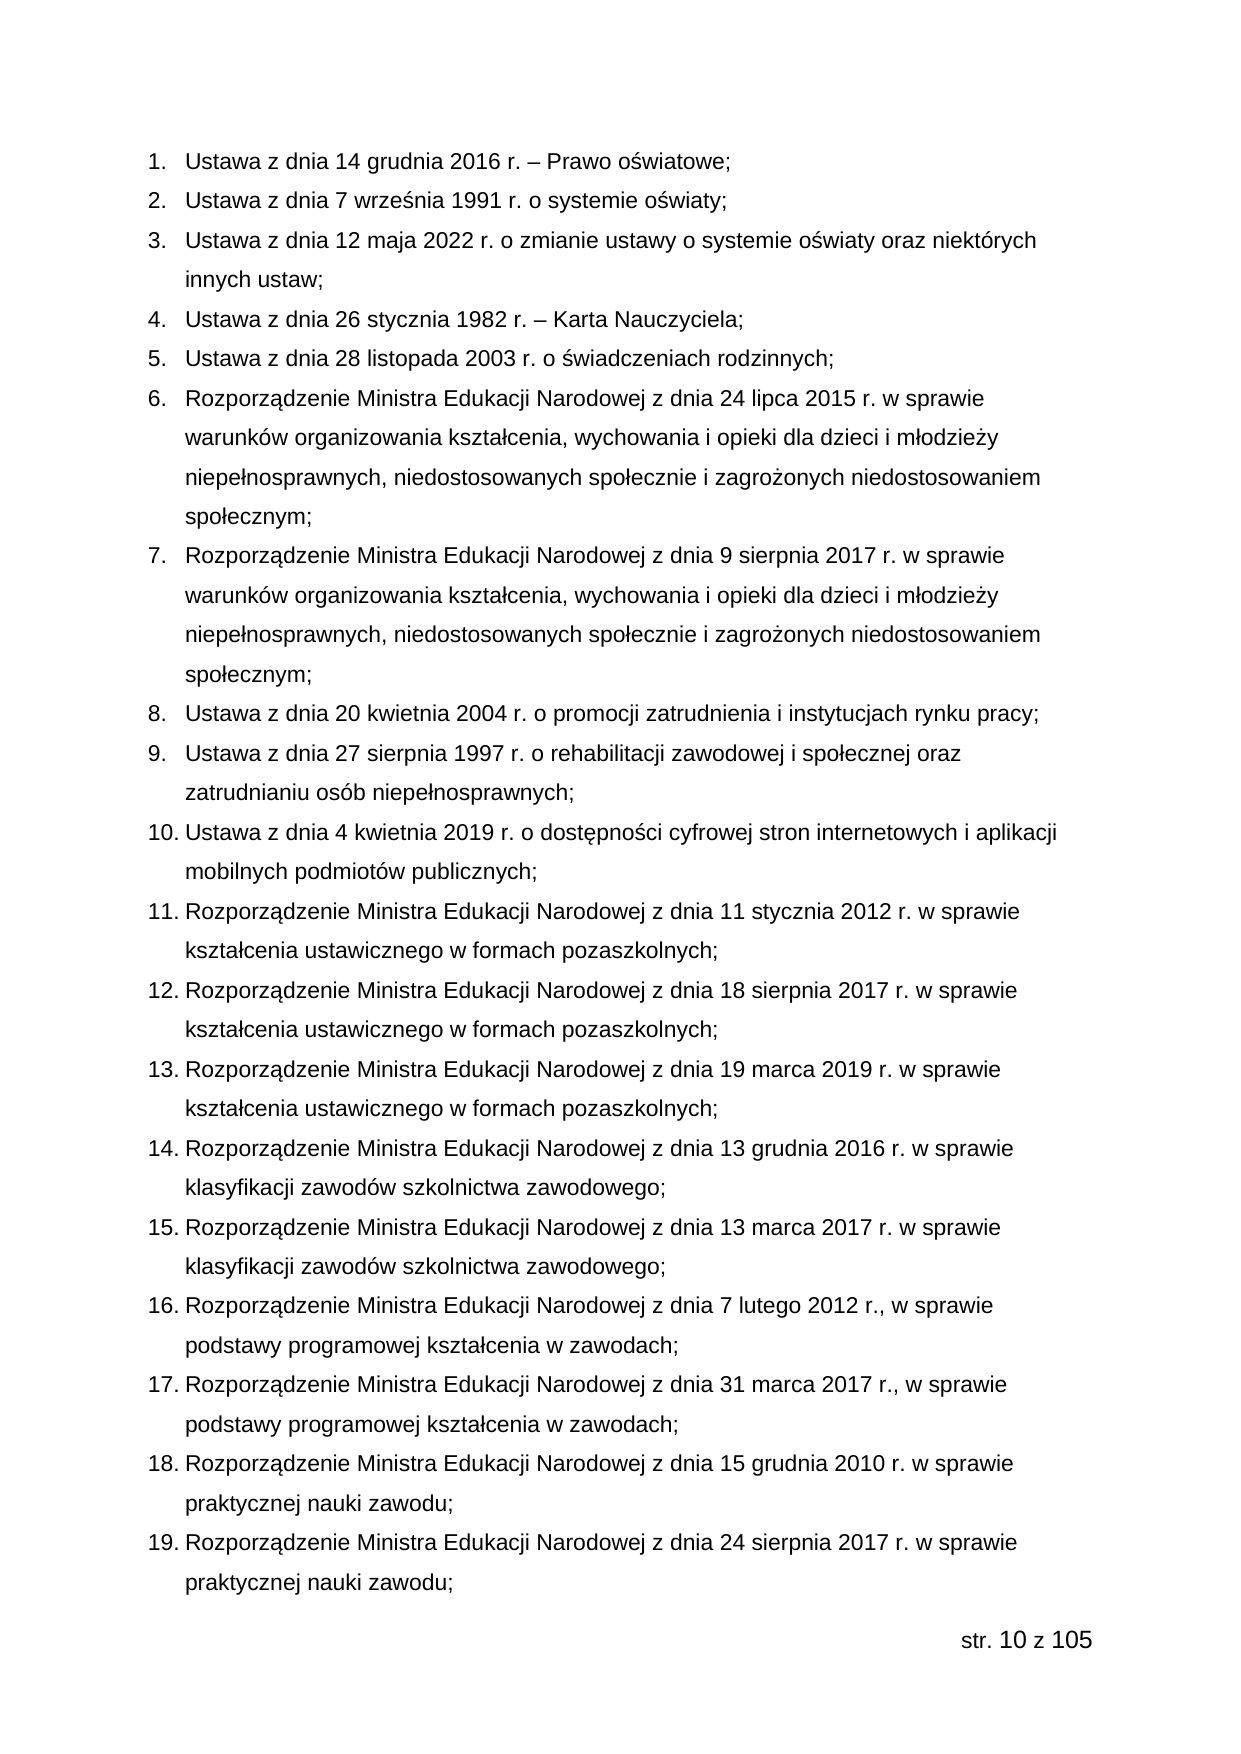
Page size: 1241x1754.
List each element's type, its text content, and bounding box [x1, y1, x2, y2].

list Rozporządzenie Ministra Edukacji Narodowej z dnia 24 lipca 2015 r. w sprawie warunków organizowania kształcenia, wychowania i opieki dla dzieci i młodzieży niepełnosprawnych, niedostosowanych społecznie i zagrożonych niedostosowaniem społecznym; [148, 384, 1093, 529]
list Rozporządzenie Ministra Edukacji Narodowej z dnia 24 sierpnia 2017 r. w sprawie praktycznej nauki zawodu; [148, 1529, 1093, 1595]
list Ustawa z dnia 26 stycznia 1982 r. – Karta Nauczyciela; [148, 306, 1093, 332]
list Ustawa z dnia 27 sierpnia 1997 r. o rehabilitacji zawodowej i społecznej oraz zatrudnianiu osób niepełnosprawnych; [148, 740, 1093, 806]
list Rozporządzenie Ministra Edukacji Narodowej z dnia 9 sierpnia 2017 r. w sprawie warunków organizowania kształcenia, wychowania i opieki dla dzieci i młodzieży niepełnosprawnych, niedostosowanych społecznie i zagrożonych niedostosowaniem społecznym; [148, 542, 1093, 687]
list Ustawa z dnia 20 kwietnia 2004 r. o promocji zatrudnienia i instytucjach rynku pracy; [148, 700, 1093, 727]
list Ustawa z dnia 7 września 1991 r. o systemie oświaty; [148, 187, 1093, 213]
list Rozporządzenie Ministra Edukacji Narodowej z dnia 13 grudnia 2016 r. w sprawie klasyfikacji zawodów szkolnictwa zawodowego; [148, 1134, 1093, 1200]
list Rozporządzenie Ministra Edukacji Narodowej z dnia 11 stycznia 2012 r. w sprawie kształcenia ustawicznego w formach pozaszkolnych; [148, 898, 1093, 963]
list Rozporządzenie Ministra Edukacji Narodowej z dnia 19 marca 2019 r. w sprawie kształcenia ustawicznego w formach pozaszkolnych; [148, 1056, 1093, 1121]
list Rozporządzenie Ministra Edukacji Narodowej z dnia 18 sierpnia 2017 r. w sprawie kształcenia ustawicznego w formach pozaszkolnych; [148, 977, 1093, 1042]
list Ustawa z dnia 4 kwietnia 2019 r. o dostępności cyfrowej stron internetowych i aplikacji mobilnych podmiotów publicznych; [148, 819, 1093, 884]
list Rozporządzenie Ministra Edukacji Narodowej z dnia 7 lutego 2012 r., w sprawie podstawy programowej kształcenia w zawodach; [148, 1292, 1093, 1358]
list Rozporządzenie Ministra Edukacji Narodowej z dnia 13 marca 2017 r. w sprawie klasyfikacji zawodów szkolnictwa zawodowego; [148, 1213, 1093, 1279]
list Ustawa z dnia 12 maja 2022 r. o zmianie ustawy o systemie oświaty oraz niektórych innych ustaw; [148, 227, 1093, 292]
list Ustawa z dnia 14 grudnia 2016 r. – Prawo oświatowe; [148, 148, 1093, 174]
list Rozporządzenie Ministra Edukacji Narodowej z dnia 31 marca 2017 r., w sprawie podstawy programowej kształcenia w zawodach; [148, 1371, 1093, 1437]
list Rozporządzenie Ministra Edukacji Narodowej z dnia 15 grudnia 2010 r. w sprawie praktycznej nauki zawodu; [148, 1450, 1093, 1516]
list Ustawa z dnia 28 listopada 2003 r. o świadczeniach rodzinnych; [148, 345, 1093, 371]
